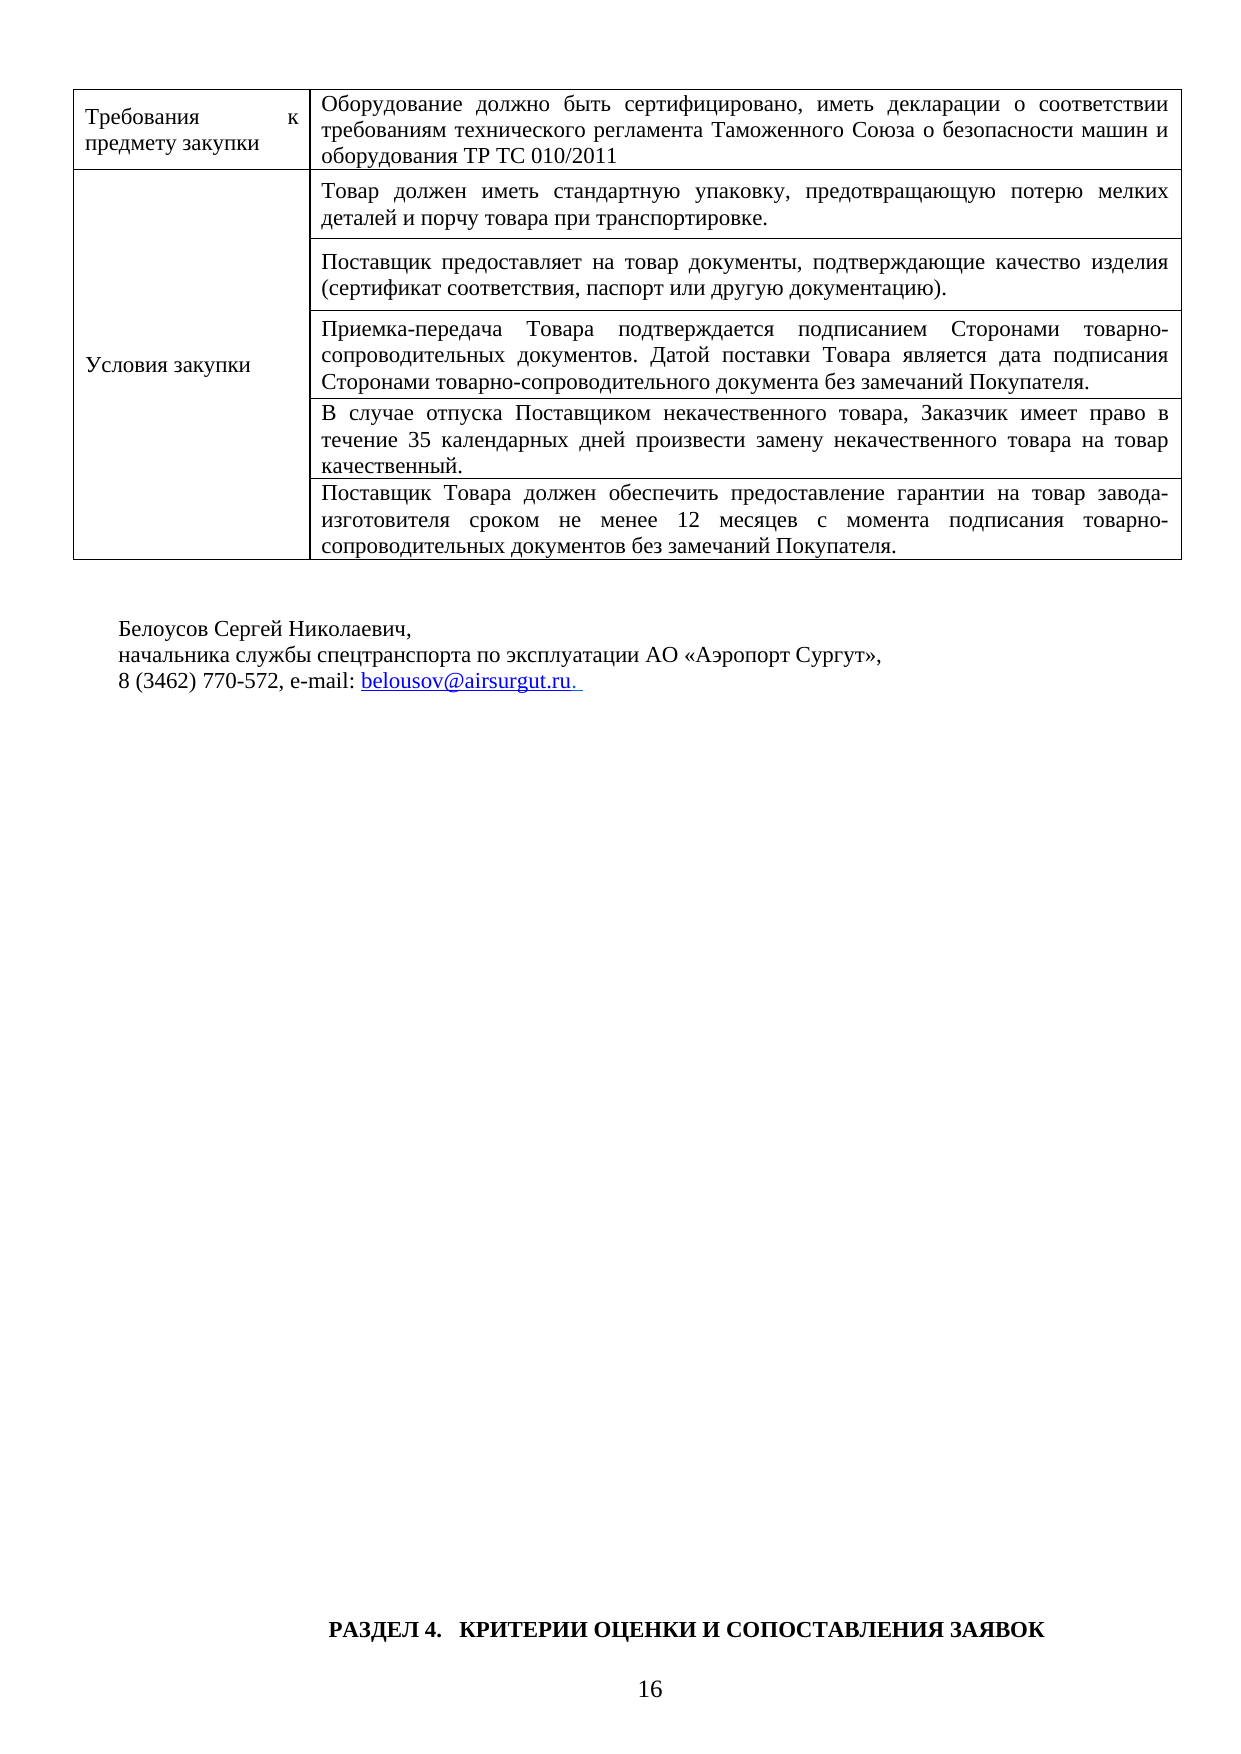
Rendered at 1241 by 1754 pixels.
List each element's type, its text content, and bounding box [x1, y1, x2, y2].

table_cell Оборудование должно быть сертифицировано, иметь декларации о соответствии требованиям технического регламента Таможенного Союза о безопасности машин и оборудования ТР ТС 010/2011 [311, 90, 1181, 169]
table_cell Поставщик предоставляет на товар документы, подтверждающие качество изделия (сертификат соответствия, паспорт или другую документацию). [311, 239, 1181, 310]
table_cell Поставщик Товара должен обеспечить предоставление гарантии на товар завода-изготовителя сроком не менее 12 месяцев с момента подписания товарно-сопроводительных документов без замечаний Покупателя. [311, 479, 1181, 558]
table_cell Приемка-передача Товара подтверждается подписанием Сторонами товарно-сопроводительных документов. Датой поставки Товара является дата подписания Сторонами товарно-сопроводительного документа без замечаний Покупателя. [311, 311, 1181, 398]
table_cell Товар должен иметь стандартную упаковку, предотвращающую потерю мелких деталей и порчу товара при транспортировке. [311, 170, 1181, 237]
text 8 (3462) 770-572, e-mail: belousov@airsurgut.ru. [118, 667, 1181, 694]
table_cell В случае отпуска Поставщиком некачественного товара, Заказчик имеет право в течение 35 календарных дней произвести замену некачественного товара на товар качественный. [311, 399, 1181, 478]
text Белоусов Сергей Николаевич, [118, 614, 1181, 641]
table_cell Условия закупки [74, 170, 309, 558]
text начальника службы спецтранспорта по эксплуатации АО «Аэропорт Сургут», [118, 641, 1181, 667]
text РАЗДЕЛ 4. КРИТЕРИИ ОЦЕНКИ И СОПОСТАВЛЕНИЯ ЗАЯВОК [192, 1616, 1181, 1642]
table_cell Требования к предмету закупки [74, 90, 309, 169]
